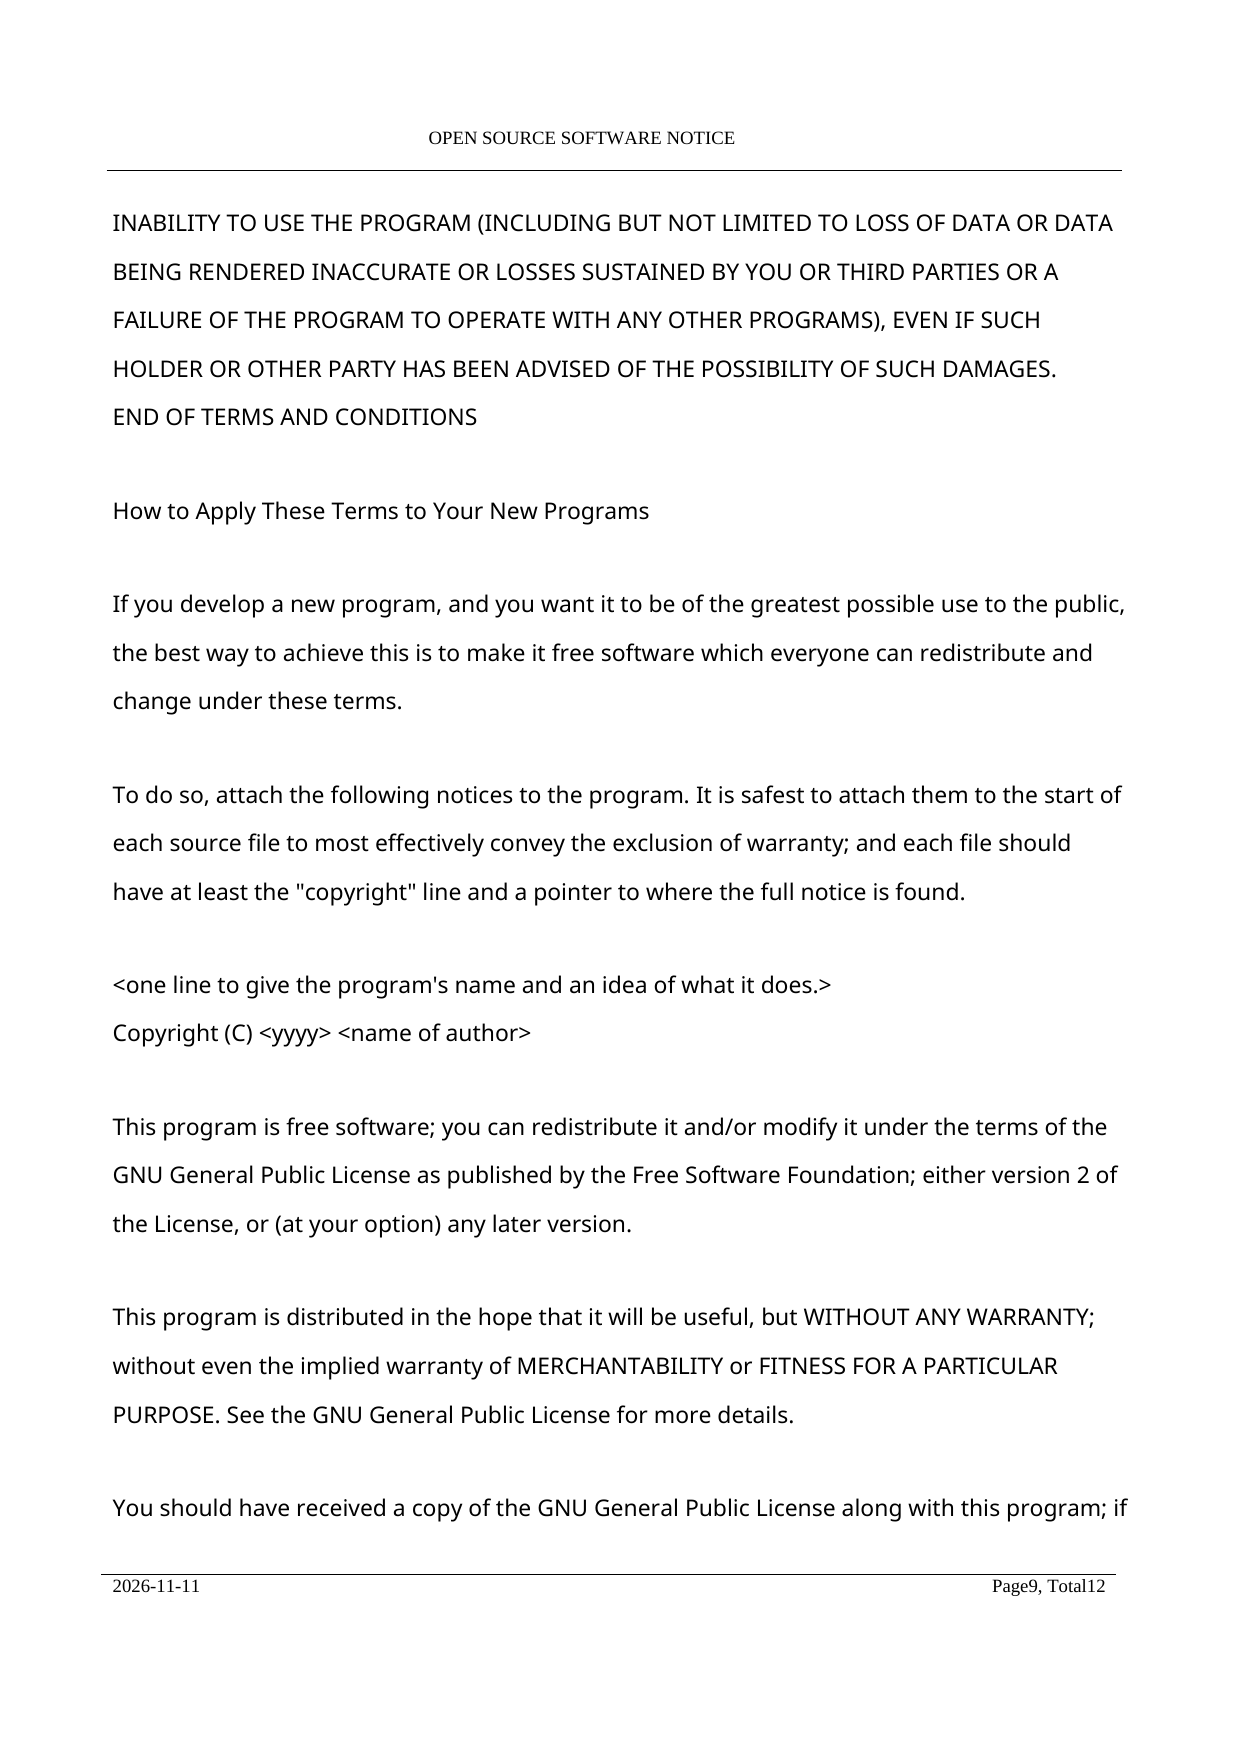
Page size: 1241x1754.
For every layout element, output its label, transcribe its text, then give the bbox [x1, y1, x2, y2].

text This program is free software; you can redistribute it and/or modify it under the terms of the GNU General Public License as published by the Free Software Foundation; either version 2 of the License, or (at your option) any later version. [112, 1110, 1128, 1240]
text Copyright (C) <yyyy> <name of author> [112, 1017, 1128, 1049]
text How to Apply These Terms to Your New Programs [112, 494, 1128, 526]
text END OF TERMS AND CONDITIONS [112, 401, 1128, 433]
text To do so, attach the following notices to the program. It is safest to attach them to the start of each source file to most effectively convey the exclusion of warranty; and each file should have at least the "copyright" line and a pointer to where the full notice is found. [112, 778, 1128, 908]
text If you develop a new program, and you want it to be of the greatest possible use to the public, the best way to achieve this is to make it free software which everyone can redistribute and change under these terms. [112, 587, 1128, 717]
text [112, 1491, 1128, 1524]
text This program is distributed in the hope that it will be useful, but WITHOUT ANY WARRANTY; without even the implied warranty of MERCHANTABILITY or FITNESS FOR A PARTICULAR PURPOSE. See the GNU General Public License for more details. [112, 1301, 1128, 1431]
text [112, 206, 1128, 385]
text <one line to give the program's name and an idea of what it does.> [112, 969, 1128, 1001]
